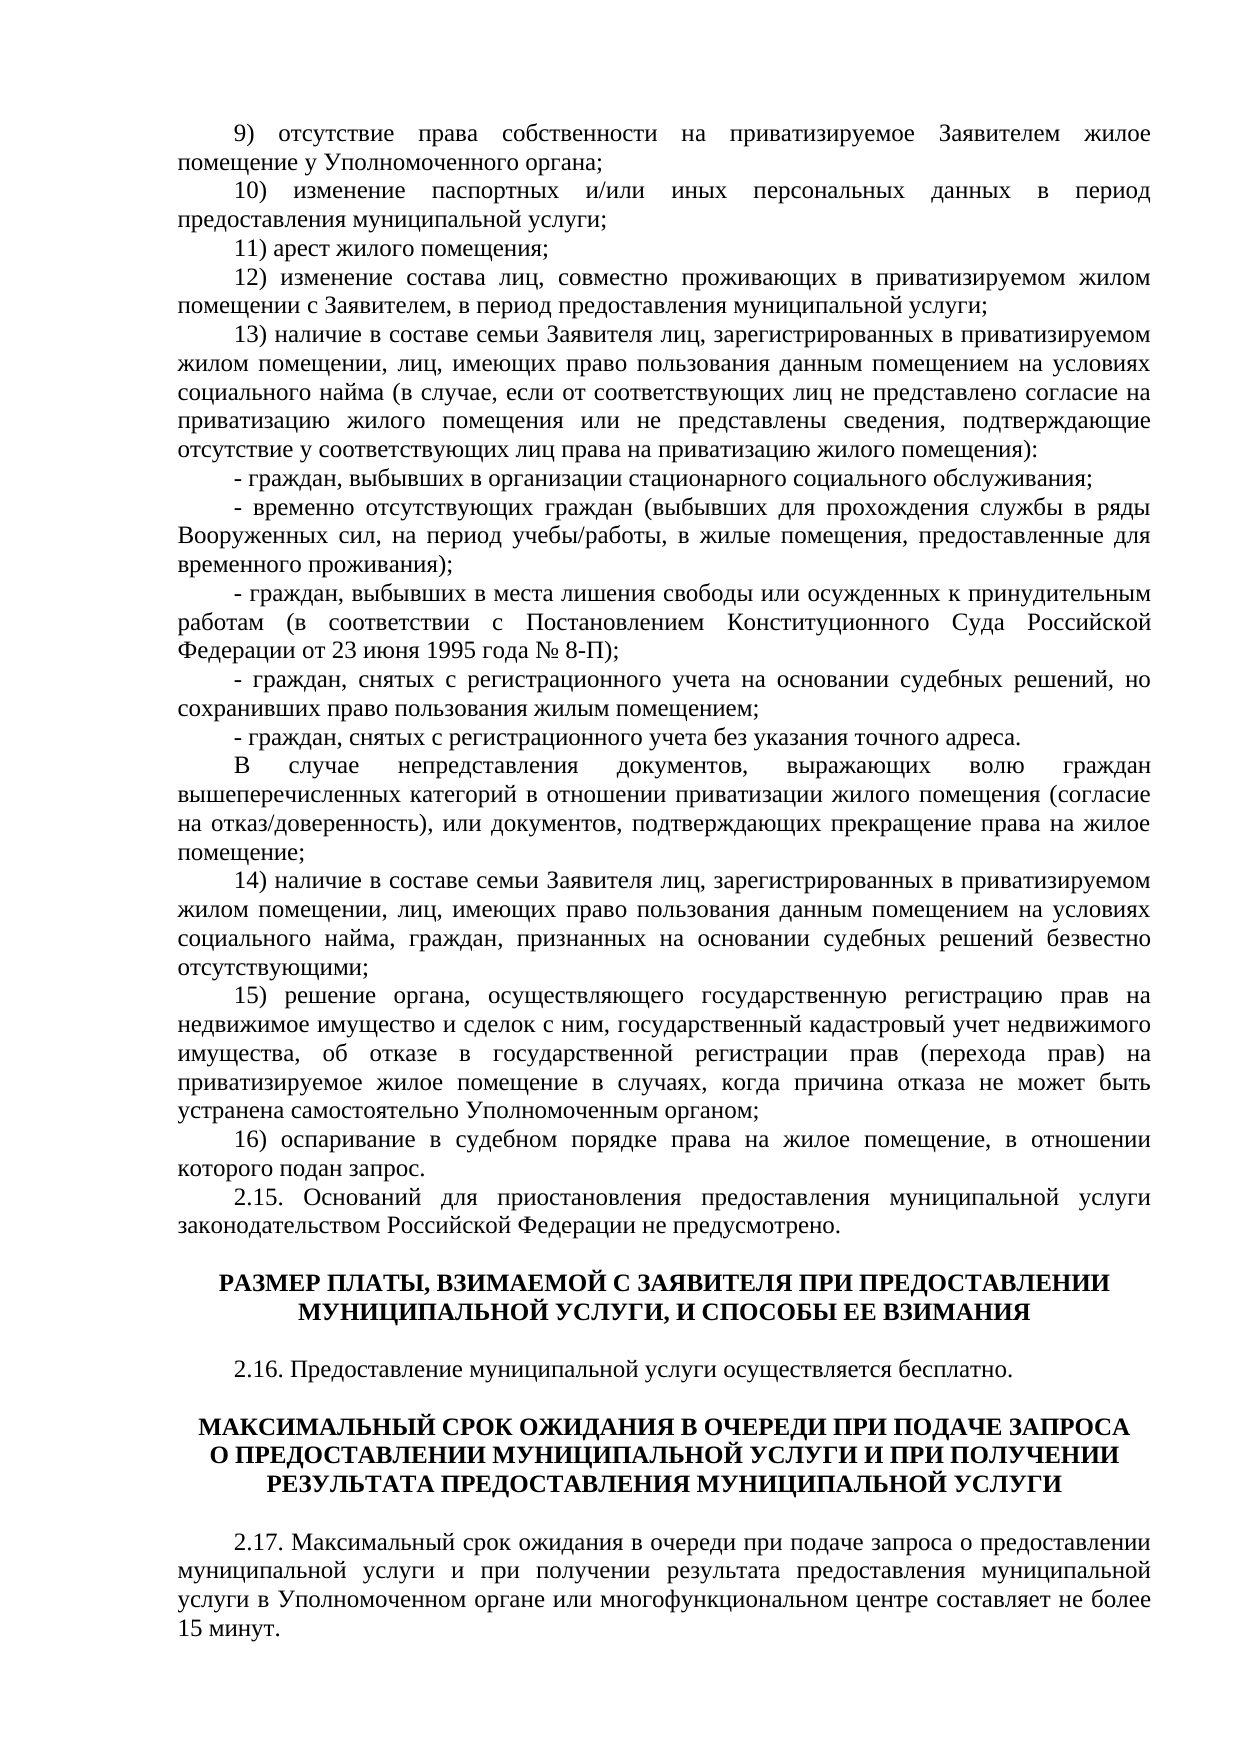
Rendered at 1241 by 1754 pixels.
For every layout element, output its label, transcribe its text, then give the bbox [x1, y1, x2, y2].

text - временно отсутствующих граждан (выбывших для прохождения службы в ряды Вооруженных сил, на период учебы/работы, в жилые помещения, предоставленные для временного проживания); [177, 492, 1152, 578]
text - граждан, снятых с регистрационного учета на основании судебных решений, но сохранивших право пользования жилым помещением; [177, 664, 1152, 722]
text 9) отсутствие права собственности на приватизируемое Заявителем жилое помещение у Уполномоченного органа; [177, 118, 1152, 176]
text 13) наличие в составе семьи Заявителя лиц, зарегистрированных в приватизируемом жилом помещении, лиц, имеющих право пользования данным помещением на условиях социального найма (в случае, если от соответствующих лиц не представлено согласие на приватизацию жилого помещения или не представлены сведения, подтверждающие отсутствие у соответствующих лиц права на приватизацию жилого помещения): [177, 319, 1152, 463]
text 11) арест жилого помещения; [177, 233, 1152, 262]
text 2.17. Максимальный срок ожидания в очереди при подаче запроса о предоставлении муниципальной услуги и при получении результата предоставления муниципальной услуги в Уполномоченном органе или многофункциональном центре составляет не более 15 минут. [177, 1527, 1152, 1642]
text - граждан, выбывших в места лишения свободы или осужденных к принудительным работам (в соответствии с Постановлением Конституционного Суда Российской Федерации от 23 июня 1995 года № 8-П); [177, 578, 1152, 664]
title РАЗМЕР ПЛАТЫ, ВЗИМАЕМОЙ С ЗАЯВИТЕЛЯ ПРИ ПРЕДОСТАВЛЕНИИ [177, 1268, 1152, 1297]
title О ПРЕДОСТАВЛЕНИИ МУНИЦИПАЛЬНОЙ УСЛУГИ И ПРИ ПОЛУЧЕНИИ [177, 1441, 1152, 1469]
title РЕЗУЛЬТАТА ПРЕДОСТАВЛЕНИЯ МУНИЦИПАЛЬНОЙ УСЛУГИ [177, 1469, 1152, 1498]
text В случае непредставления документов, выражающих волю граждан вышеперечисленных категорий в отношении приватизации жилого помещения (согласие на отказ/доверенность), или документов, подтверждающих прекращение права на жилое помещение; [177, 751, 1152, 866]
text 2.15. Оснований для приостановления предоставления муниципальной услуги законодательством Российской Федерации не предусмотрено. [177, 1182, 1152, 1239]
text 12) изменение состава лиц, совместно проживающих в приватизируемом жилом помещении с Заявителем, в период предоставления муниципальной услуги; [177, 262, 1152, 319]
text 14) наличие в составе семьи Заявителя лиц, зарегистрированных в приватизируемом жилом помещении, лиц, имеющих право пользования данным помещением на условиях социального найма, граждан, признанных на основании судебных решений безвестно отсутствующими; [177, 866, 1152, 981]
title МАКСИМАЛЬНЫЙ СРОК ОЖИДАНИЯ В ОЧЕРЕДИ ПРИ ПОДАЧЕ ЗАПРОСА [177, 1412, 1152, 1441]
text - граждан, снятых с регистрационного учета без указания точного адреса. [177, 722, 1152, 751]
text 2.16. Предоставление муниципальной услуги осуществляется бесплатно. [177, 1354, 1152, 1383]
text - граждан, выбывших в организации стационарного социального обслуживания; [177, 463, 1152, 492]
text 15) решение органа, осуществляющего государственную регистрацию прав на недвижимое имущество и сделок с ним, государственный кадастровый учет недвижимого имущества, об отказе в государственной регистрации прав (перехода прав) на приватизируемое жилое помещение в случаях, когда причина отказа не может быть устранена самостоятельно Уполномоченным органом; [177, 981, 1152, 1124]
text 10) изменение паспортных и/или иных персональных данных в период предоставления муниципальной услуги; [177, 176, 1152, 233]
text 16) оспаривание в судебном порядке права на жилое помещение, в отношении которого подан запрос. [177, 1124, 1152, 1182]
title МУНИЦИПАЛЬНОЙ УСЛУГИ, И СПОСОБЫ ЕЕ ВЗИМАНИЯ [177, 1297, 1152, 1326]
